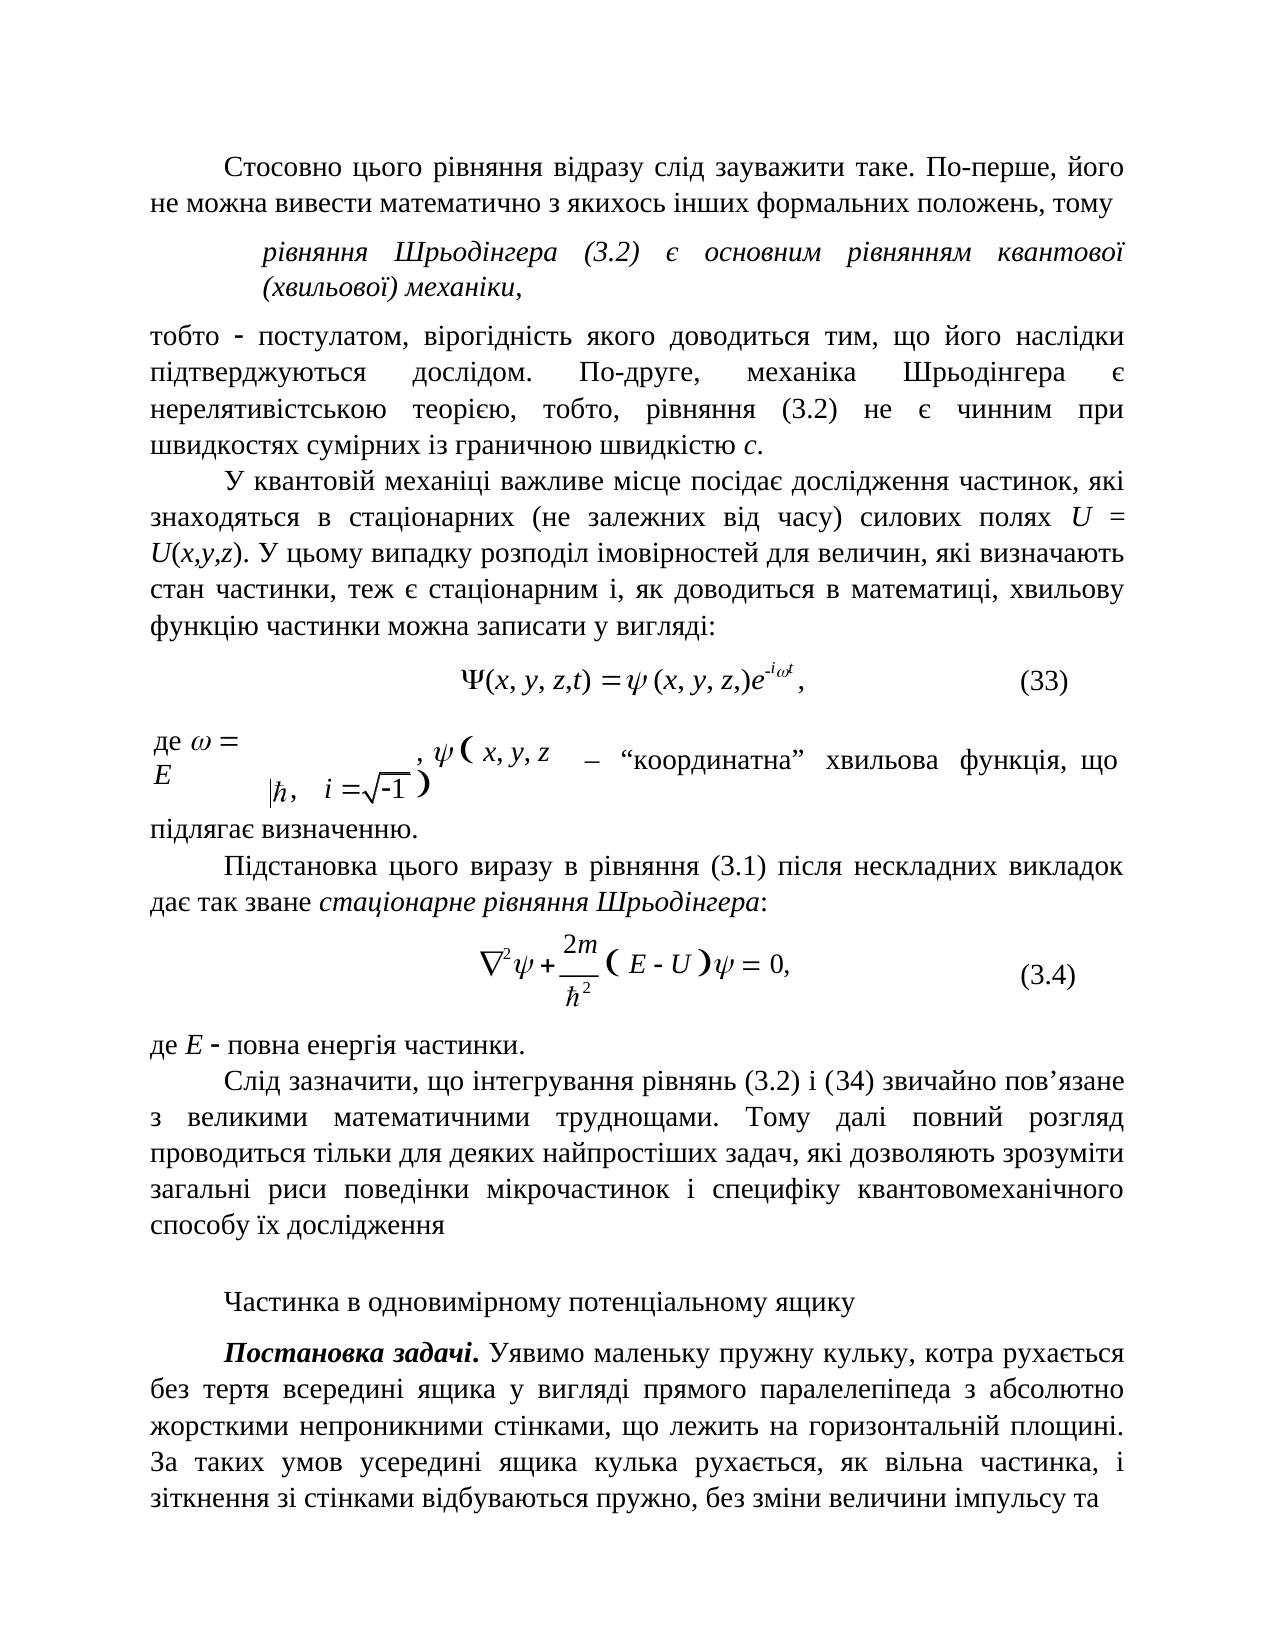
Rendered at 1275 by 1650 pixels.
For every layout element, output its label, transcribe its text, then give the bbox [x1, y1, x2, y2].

text – “координатна” хвильова функція, що [584, 742, 1231, 776]
table_header (x, y, z,t)  (x, y, z,)eit , [440, 661, 905, 698]
table_header (3.4) [894, 939, 1097, 1011]
text де   E [154, 723, 264, 791]
text ,   x, y, z  [416, 734, 561, 806]
text Постановка задачі. Уявимо маленьку пружну кульку, котра рухається без тертя всередині ящика у вигляді прямого паралелепіпеда з абсолютно жорсткими непроникними стінками, що лежить на горизонтальній площині. За таких умов усередині ящика кулька рухається, як вільна частинка, і зіткнення зі стінками відбуваються пружно, без зміни величини імпульсу та [150, 1335, 1125, 1513]
text підлягає визначенню. [150, 812, 1231, 845]
table_header 2  2m  E  U   0, 2 [459, 939, 894, 1011]
text У квантовій механіці важливе місце посідає дослідження частинок, які знаходяться в стаціонарних (не залежних від часу) силових полях U = U(x,y,z). У цьому випадку розподіл імовірностей для величин, які визначають стан частинки, теж є стаціонарним і, як доводиться в математиці, хвильову функцію частинки можна записати у вигляді: [150, 463, 1126, 641]
picture [272, 767, 390, 814]
text де Е  повна енергія частинки. [150, 1027, 1231, 1060]
text Підстановка цього виразу в рівняння (3.1) після нескладних викладок дає так зване стаціонарне рівняння Шрьодінгера: [150, 848, 1124, 918]
text рівняння Шрьодінгера (3.2) є основним рівнянням квантової (хвильової) механіки, [262, 234, 1125, 303]
table_header (33) [905, 661, 1097, 698]
text Частинка в одновимірному потенціальному ящику [150, 1284, 1125, 1318]
text Слід зазначити, що інтегрування рівнянь (3.2) і (34) звичайно пов’язане з великими математичними труднощами. Тому далі повний розгляд проводиться тільки для деяких найпростіших задач, які дозволяють зрозуміти загальні риси поведінки мікрочастинок і специфіку квантовомеханічного способу їх дослідження [150, 1063, 1125, 1241]
text тобто  постулатом, вірогідність якого доводиться тим, що його наслідки підтверджуються дослідом. По-друге, механіка Шрьодінгера є нерелятивістською теорією, тобто, рівняння (3.2) не є чинним при швидкостях сумірних із граничною швидкістю с. [150, 318, 1125, 460]
text Стосовно цього рівняння відразу слід зауважити таке. По-перше, його не можна вивести математично з якихось інших формальних положень, тому [150, 149, 1125, 219]
